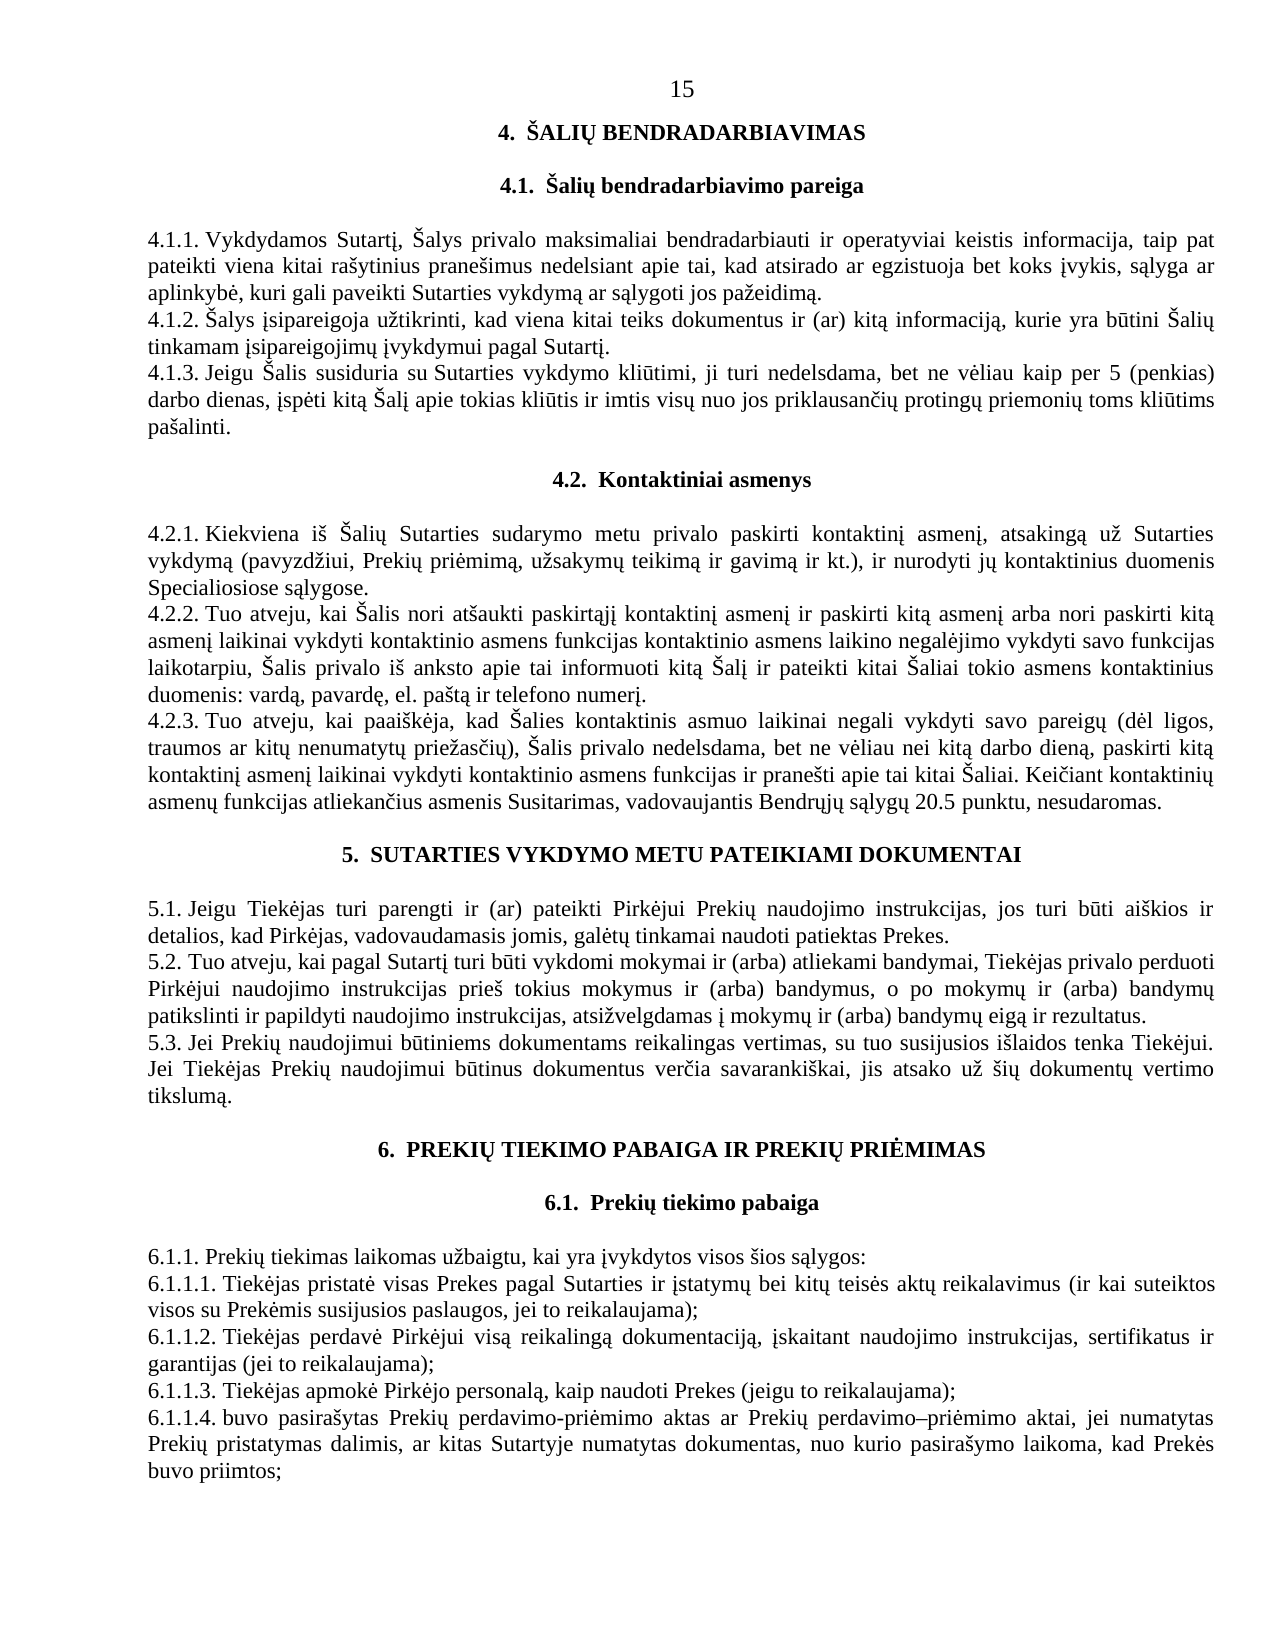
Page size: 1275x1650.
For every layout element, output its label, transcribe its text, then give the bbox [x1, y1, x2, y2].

text 4.2. Kontaktiniai asmenys [148, 466, 1216, 493]
text 4. ŠALIŲ BENDRADARBIAVIMAS [148, 118, 1216, 145]
text 5.2. Tuo atveju, kai pagal Sutartį turi būti vykdomi mokymai ir (arba) atliekami bandymai, Tiekėjas privalo perduoti Pirkėjui naudojimo instrukcijas prieš tokius mokymus ir (arba) bandymus, o po mokymų ir (arba) bandymų patikslinti ir papildyti naudojimo instrukcijas, atsižvelgdamas į mokymų ir (arba) bandymų eigą ir rezultatus. [148, 948, 1216, 1028]
text 6.1.1.4. buvo pasirašytas Prekių perdavimo-priėmimo aktas ar Prekių perdavimo–priėmimo aktai, jei numatytas Prekių pristatymas dalimis, ar kitas Sutartyje numatytas dokumentas, nuo kurio pasirašymo laikoma, kad Prekės buvo priimtos; [148, 1403, 1216, 1483]
text 5.1. Jeigu Tiekėjas turi parengti ir (ar) pateikti Pirkėjui Prekių naudojimo instrukcijas, jos turi būti aiškios ir detalios, kad Pirkėjas, vadovaudamasis jomis, galėtų tinkamai naudoti patiektas Prekes. [148, 894, 1216, 948]
text 6. PREKIŲ TIEKIMO PABAIGA IR PREKIŲ PRIĖMIMAS [148, 1135, 1216, 1162]
text 4.2.3. Tuo atveju, kai paaiškėja, kad Šalies kontaktinis asmuo laikinai negali vykdyti savo pareigų (dėl ligos, traumos ar kitų nenumatytų priežasčių), Šalis privalo nedelsdama, bet ne vėliau nei kitą darbo dieną, paskirti kitą kontaktinį asmenį laikinai vykdyti kontaktinio asmens funkcijas ir pranešti apie tai kitai Šaliai. Keičiant kontaktinių asmenų funkcijas atliekančius asmenis Susitarimas, vadovaujantis Bendrųjų sąlygų 20.5 punktu, nesudaromas. [148, 707, 1216, 814]
text 4.1. Šalių bendradarbiavimo pareiga [148, 172, 1216, 198]
text 4.2.2. Tuo atveju, kai Šalis nori atšaukti paskirtąjį kontaktinį asmenį ir paskirti kitą asmenį arba nori paskirti kitą asmenį laikinai vykdyti kontaktinio asmens funkcijas kontaktinio asmens laikino negalėjimo vykdyti savo funkcijas laikotarpiu, Šalis privalo iš anksto apie tai informuoti kitą Šalį ir pateikti kitai Šaliai tokio asmens kontaktinius duomenis: vardą, pavardę, el. paštą ir telefono numerį. [148, 600, 1216, 707]
text 5. SUTARTIES VYKDYMO METU PATEIKIAMI DOKUMENTAI [148, 841, 1216, 868]
text 6.1. Prekių tiekimo pabaiga [148, 1189, 1216, 1216]
text 4.1.3. Jeigu Šalis susiduria su Sutarties vykdymo kliūtimi, ji turi nedelsdama, bet ne vėliau kaip per 5 (penkias) darbo dienas, įspėti kitą Šalį apie tokias kliūtis ir imtis visų nuo jos priklausančių protingų priemonių toms kliūtims pašalinti. [148, 386, 1216, 439]
text 6.1.1. Prekių tiekimas laikomas užbaigtu, kai yra įvykdytos visos šios sąlygos: [148, 1242, 1216, 1269]
text 6.1.1.1. Tiekėjas pristatė visas Prekes pagal Sutarties ir įstatymų bei kitų teisės aktų reikalavimus (ir kai suteiktos visos su Prekėmis susijusios paslaugos, jei to reikalaujama); [148, 1269, 1216, 1323]
text 4.1.2. Šalys įsipareigoja užtikrinti, kad viena kitai teiks dokumentus ir (ar) kitą informaciją, kurie yra būtini Šalių tinkamam įsipareigojimų įvykdymui pagal Sutartį. [148, 306, 1216, 359]
text 4.1.1. Vykdydamos Sutartį, Šalys privalo maksimaliai bendradarbiauti ir operatyviai keistis informacija, taip pat pateikti viena kitai rašytinius pranešimus nedelsiant apie tai, kad atsirado ar egzistuoja bet koks įvykis, sąlyga ar aplinkybė, kuri gali paveikti Sutarties vykdymą ar sąlygoti jos pažeidimą. [148, 225, 1216, 306]
text 6.1.1.3. Tiekėjas apmokė Pirkėjo personalą, kaip naudoti Prekes (jeigu to reikalaujama); [148, 1376, 1216, 1403]
text 4.2.1. Kiekviena iš Šalių Sutarties sudarymo metu privalo paskirti kontaktinį asmenį, atsakingą už Sutarties vykdymą (pavyzdžiui, Prekių priėmimą, užsakymų teikimą ir gavimą ir kt.), ir nurodyti jų kontaktinius duomenis Specialiosiose sąlygose. [148, 520, 1216, 600]
text 5.3. Jei Prekių naudojimui būtiniems dokumentams reikalingas vertimas, su tuo susijusios išlaidos tenka Tiekėjui. Jei Tiekėjas Prekių naudojimui būtinus dokumentus verčia savarankiškai, jis atsako už šių dokumentų vertimo tikslumą. [148, 1028, 1216, 1109]
text 4.1.3. Jeigu Šalis susiduria su Sutarties vykdymo kliūtimi, ji turi nedelsdama, bet ne vėliau kaip per 5 (penkias) darbo dienas, įspėti kitą Šalį apie tokias kliūtis ir imtis visų nuo jos priklausančių protingų priemonių toms kliūtims pašalinti. [148, 359, 1216, 386]
text 6.1.1.2. Tiekėjas perdavė Pirkėjui visą reikalingą dokumentaciją, įskaitant naudojimo instrukcijas, sertifikatus ir garantijas (jei to reikalaujama); [148, 1323, 1216, 1376]
